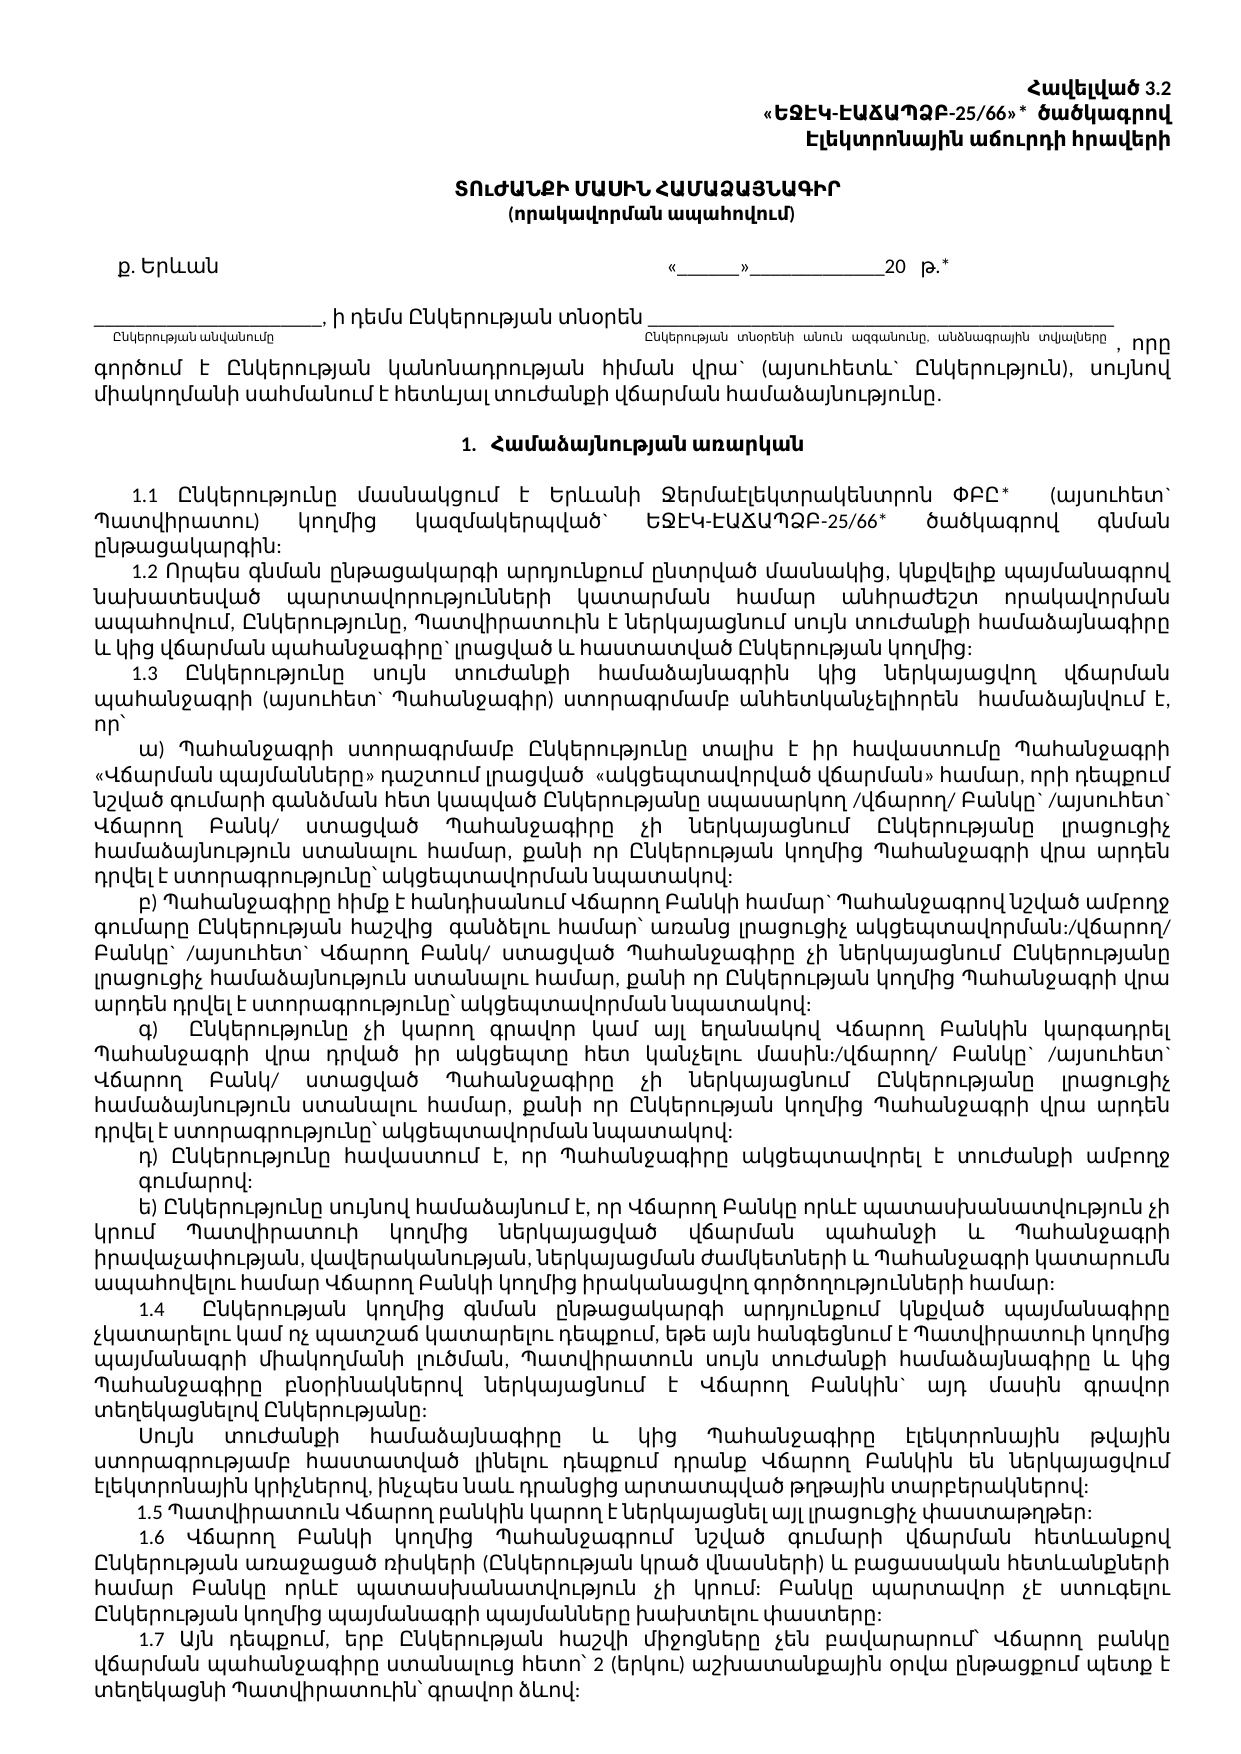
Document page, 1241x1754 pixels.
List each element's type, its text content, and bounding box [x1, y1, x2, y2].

text 1.1 Ընկերությունը մասնակցում է Երևանի Ջերմաէլեկտրակենտրոն ՓԲԸ* (այսուհետ` Պատվիրատու) կողմից կազմակերպված` ԵՋԷԿ-ԷԱՃԱՊՁԲ-25/66* ծածկագրով գնման ընթացակարգին: [94, 482, 1171, 559]
text 1.6 Վճարող Բանկի կողմից Պահանջագրում նշված գումարի վճարման հետևանքով Ընկերության առաջացած ռիսկերի (Ընկերության կրած վնասների) և բացասական հետևանքների համար Բանկը որևէ պատասխանատվություն չի կրում: Բանկը պարտավոր չէ ստուգելու Ընկերության կողմից պայմանագրի պայմանները խախտելու փաստերը: [94, 1524, 1171, 1626]
text «ԵՋԷԿ-ԷԱՃԱՊՁԲ-25/66»* ծածկագրով [94, 100, 1171, 126]
text Ընկերության անվանումը Ընկերության տնօրենի անուն ազգանունը, անձնագրային տվյալները , որը գործում է Ընկերության կանոնադրության հիման վրա` (այսուհետև` Ընկերություն), սույնով միակողմանի սահմանում է հետևյալ տուժանքի վճարման համաձայնությունը. [94, 330, 1171, 406]
text 1.2 Որպես գնման ընթացակարգի արդյունքում ընտրված մասնակից, կնքվելիք պայմանագրով նախատեսված պարտավորությունների կատարման համար անհրաժեշտ որակավորման ապահովում, Ընկերությունը, Պատվիրատուին է ներկայացնում սույն տուժանքի համաձայնագիրը և կից վճարման պահանջագիրը` լրացված և հաստատված Ընկերության կողմից: [94, 559, 1171, 660]
text ք. Երևան «______»_____________20 թ.* [94, 254, 1171, 279]
text 1.5 Պատվիրատուն Վճարող բանկին կարող է ներկայացնել այլ լրացուցիչ փաստաթղթեր: [94, 1499, 1171, 1524]
text Հավելված 3.2 [94, 75, 1171, 100]
text 1.4 Ընկերության կողմից գնման ընթացակարգի արդյունքում կնքված պայմանագիրը չկատարելու կամ ոչ պատշաճ կատարելու դեպքում, եթե այն հանգեցնում է Պատվիրատուի կողմից պայմանագրի միակողմանի լուծման, Պատվիրատուն սույն տուժանքի համաձայնագիրը և կից Պահանջագիրը բնօրինակներով ներկայացնում է Վճարող Բանկին` այդ մասին գրավոր տեղեկացնելով Ընկերությանը: [94, 1296, 1171, 1423]
text Էլեկտրոնային աճուրդի հրավերի [94, 126, 1171, 151]
text ՏՈւԺԱՆՔԻ ՄԱՍԻՆ ՀԱՄԱՁԱՅՆԱԳԻՐ [94, 177, 1171, 202]
text ______________________, ի դեմս Ընկերության տնօրեն _____________________________________________ [94, 304, 1171, 330]
text ա) Պահանջագրի ստորագրմամբ Ընկերությունը տալիս է իր հավաստումը Պահանջագրի «Վճարման պայմանները» դաշտում լրացված «ակցեպտավորված վճարման» համար, որի դեպքում նշված գումարի գանձման հետ կապված Ընկերությանը սպասարկող /վճարող/ Բանկը` /այսուհետ` Վճարող Բանկ/ ստացված Պահանջագիրը չի ներկայացնում Ընկերությանը լրացուցիչ համաձայնություն ստանալու համար, քանի որ Ընկերության կողմից Պահանջագրի վրա արդեն դրվել է ստորագրությունը՝ ակցեպտավորման նպատակով: [94, 737, 1171, 889]
text (որակավորման ապահովում) [94, 202, 1171, 225]
text 1. Համաձայնության առարկան [94, 432, 1171, 457]
text ե) Ընկերությունը սույնով համաձայնում է, որ Վճարող Բանկը որևէ պատասխանատվություն չի կրում Պատվիրատուի կողմից ներկայացված վճարման պահանջի և Պահանջագրի իրավաչափության, վավերականության, ներկայացման ժամկետների և Պահանջագրի կատարումն ապահովելու համար Վճարող Բանկի կողմից իրականացվող գործողությունների համար: [94, 1194, 1171, 1296]
text դ) Ընկերությունը հավաստում է, որ Պահանջագիրը ակցեպտավորել է տուժանքի ամբողջ գումարով: [138, 1143, 1171, 1194]
text Սույն տուժանքի համաձայնագիրը և կից Պահանջագիրը էլեկտրոնային թվային ստորագրությամբ հաստատված լինելու դեպքում դրանք Վճարող Բանկին են ներկայացվում էլեկտրոնային կրիչներով, ինչպես նաև դրանցից արտատպված թղթային տարբերակներով: [94, 1423, 1171, 1499]
text գ) Ընկերությունը չի կարող գրավոր կամ այլ եղանակով Վճարող Բանկին կարգադրել Պահանջագրի վրա դրված իր ակցեպտը հետ կանչելու մասին:/վճարող/ Բանկը` /այսուհետ` Վճարող Բանկ/ ստացված Պահանջագիրը չի ներկայացնում Ընկերությանը լրացուցիչ համաձայնություն ստանալու համար, քանի որ Ընկերության կողմից Պահանջագրի վրա արդեն դրվել է ստորագրությունը՝ ակցեպտավորման նպատակով: [94, 1016, 1171, 1143]
text բ) Պահանջագիրը հիմք է հանդիսանում Վճարող Բանկի համար` Պահանջագրով նշված ամբողջ գումարը Ընկերության հաշվից գանձելու համար՝ առանց լրացուցիչ ակցեպտավորման:/վճարող/ Բանկը` /այսուհետ` Վճարող Բանկ/ ստացված Պահանջագիրը չի ներկայացնում Ընկերությանը լրացուցիչ համաձայնություն ստանալու համար, քանի որ Ընկերության կողմից Պահանջագրի վրա արդեն դրվել է ստորագրությունը՝ ակցեպտավորման նպատակով: [94, 889, 1171, 1016]
text 1.7 Այն դեպքում, երբ Ընկերության հաշվի միջոցները չեն բավարարում՝ Վճարող բանկը վճարման պահանջագիրը ստանալուց հետո՝ 2 (երկու) աշխատանքային օրվա ընթացքում պետք է տեղեկացնի Պատվիրատուին՝ գրավոր ձևով: [94, 1626, 1171, 1702]
text 1.3 Ընկերությունը սույն տուժանքի համաձայնագրին կից ներկայացվող վճարման պահանջագրի (այսուհետ` Պահանջագիր) ստորագրմամբ անհետկանչելիորեն համաձայնվում է, որ՝ [94, 660, 1171, 737]
